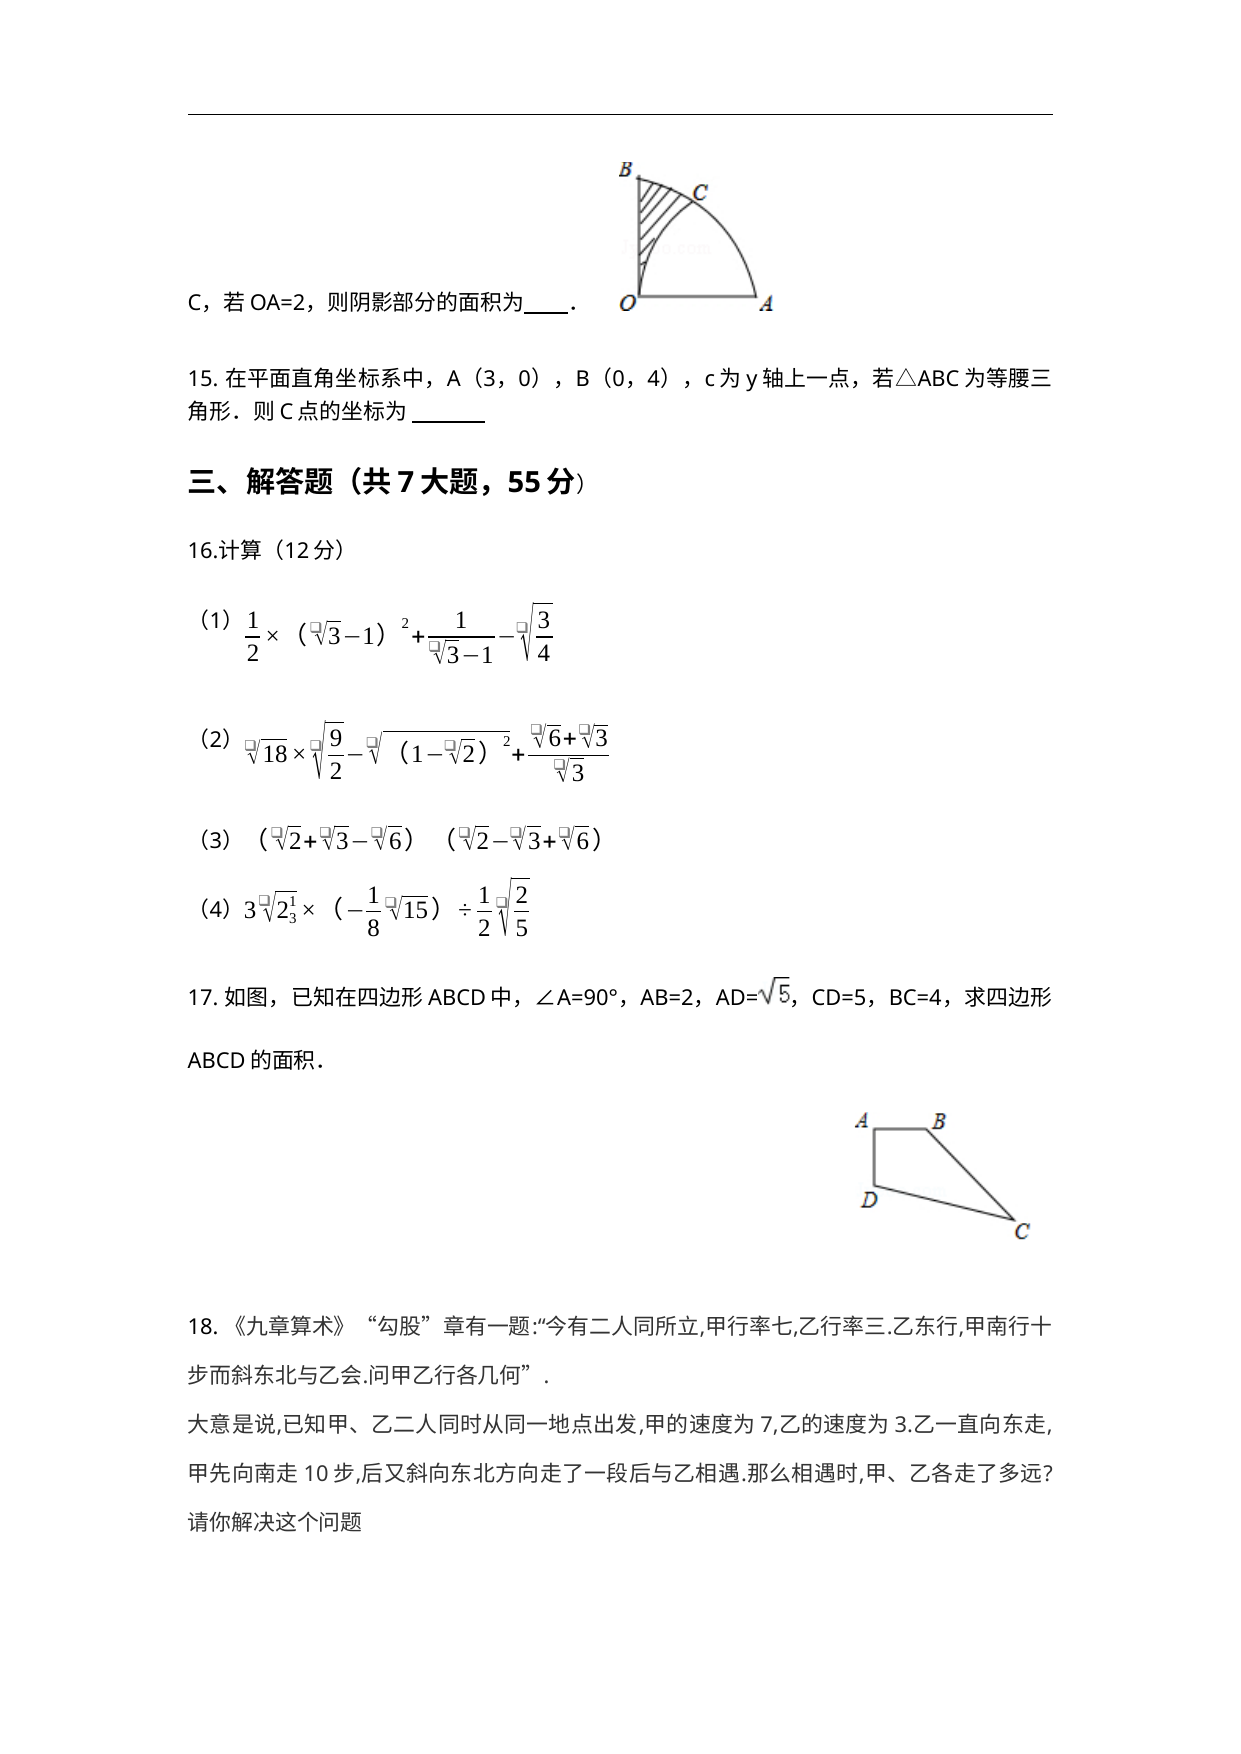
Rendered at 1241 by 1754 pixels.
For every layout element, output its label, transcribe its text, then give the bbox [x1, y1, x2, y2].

text 18. 《九章算术》“勾股”章有一题:“今有二人同所立,甲行率七,乙行率三.乙东行,甲南行十步而斜东北与乙会.问甲乙行各几何”. 大意是说,已知甲、乙二人同时从同一地点出发,甲的速度为7,乙的速度为3.乙一直向东走,甲先向南走10步,后又斜向东北方向走了一段后与乙相遇.那么相遇时,甲、乙各走了多远?请你解决这个问题 [187, 1309, 1053, 1537]
picture [854, 1112, 1035, 1244]
text 三、解答题（共7大题，55分） [187, 447, 1053, 512]
text （3） [187, 823, 1053, 855]
picture [619, 162, 774, 311]
text 16.计算（12分） [187, 533, 1053, 565]
text （4） [187, 876, 1053, 941]
picture [758, 977, 790, 1006]
text （2） [187, 704, 1053, 802]
text 15. 在平面直角坐标系中，A（3，0），B（0，4），c为y轴上一点，若△ABC为等腰三角形．则C点的坐标为 [187, 361, 1053, 426]
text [187, 162, 1053, 324]
text （1） [187, 586, 1053, 684]
text 17. 如图，已知在四边形ABCD中，∠A=90°，AB=2，AD=，CD=5，BC=4，求四边形ABCD的面积． [187, 962, 1053, 1076]
